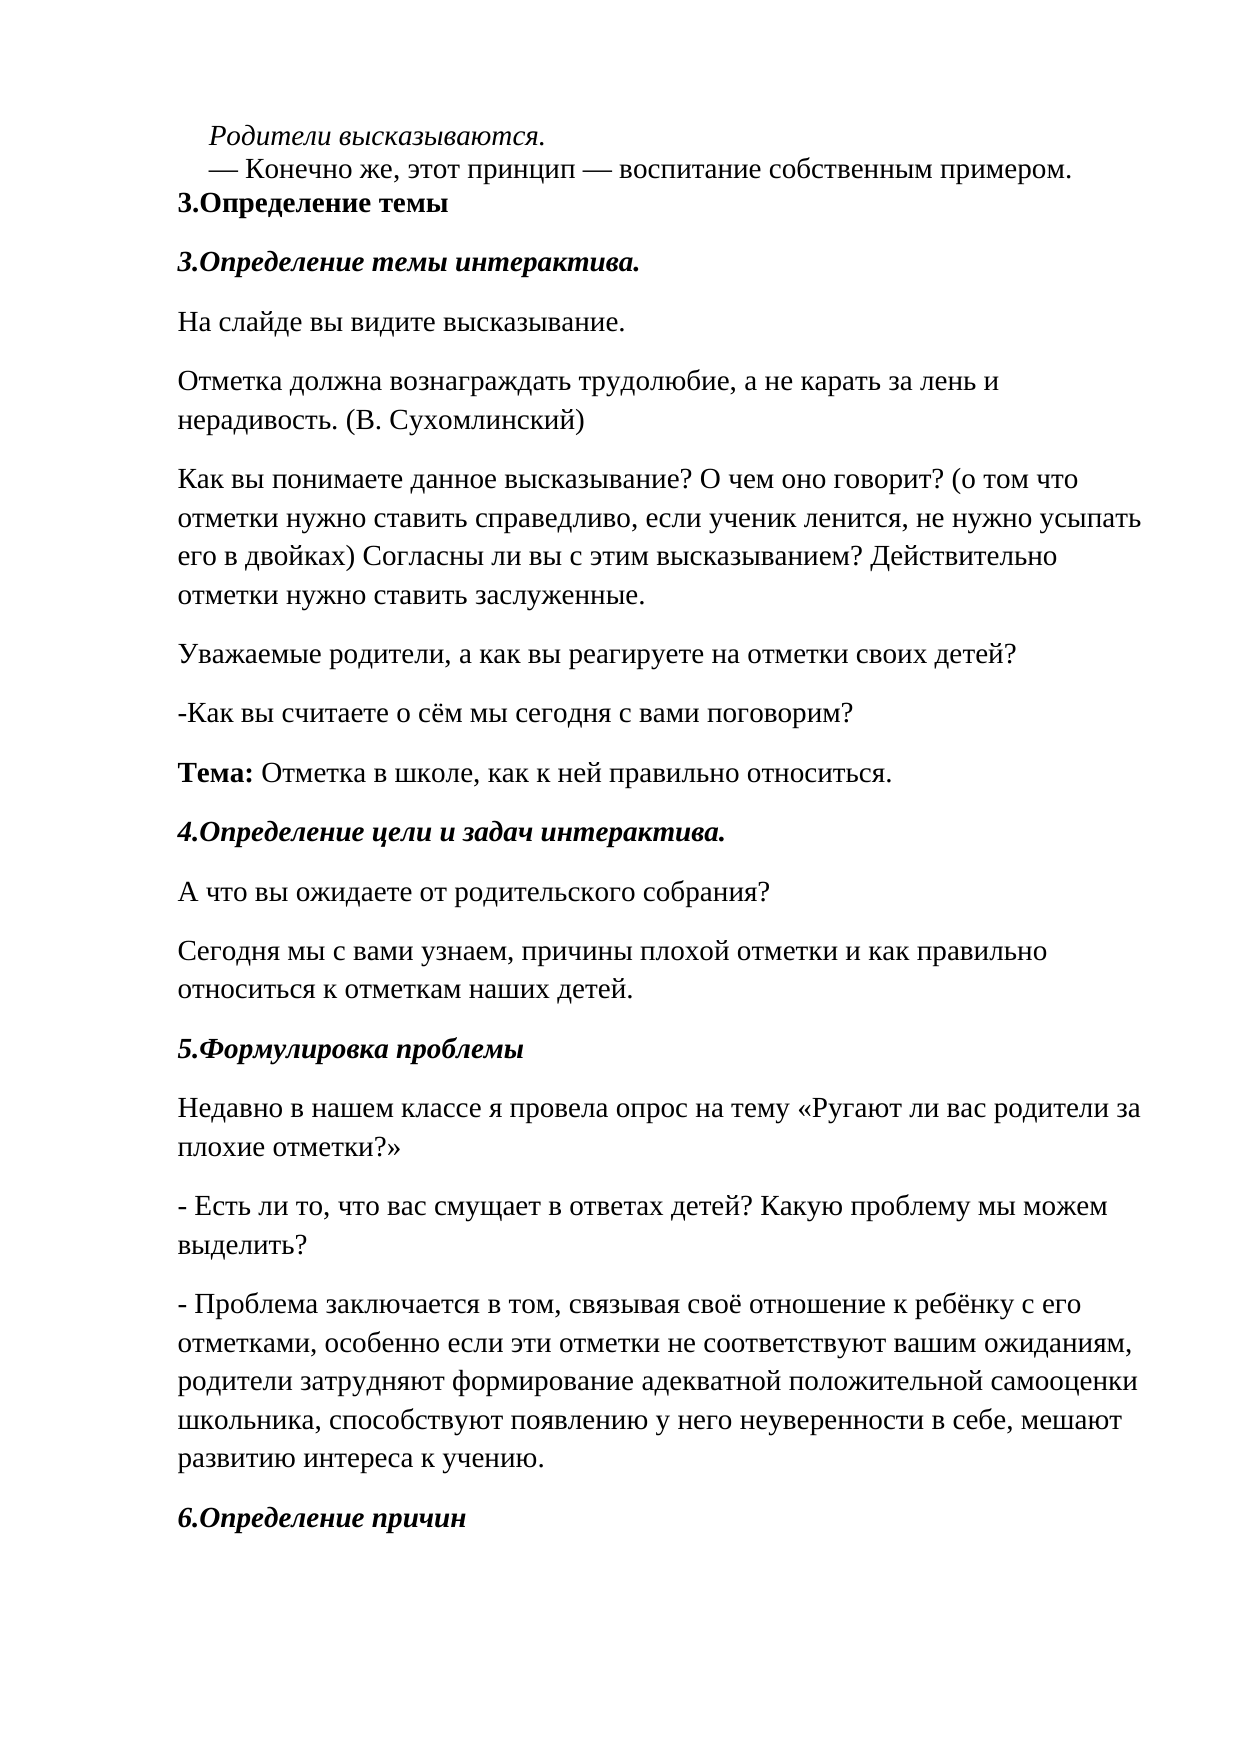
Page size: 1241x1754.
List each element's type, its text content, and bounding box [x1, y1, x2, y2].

text Тема: Отметка в школе, как к ней правильно относиться. [177, 755, 1152, 788]
text 4.Определение цели и задач интерактива. [177, 814, 1152, 848]
text - Проблема заключается в том, связывая своё отношение к ребёнку с его отметками, особенно если эти отметки не соответствуют вашим ожиданиям, родители затрудняют формирование адекватной положительной самооценки школьника, способствуют появлению у него неуверенности в себе, мешают развитию интереса к учению. [177, 1286, 1152, 1474]
text Как вы понимаете данное высказывание? О чем оно говорит? (о том что отметки нужно ставить справедливо, если ученик ленится, не нужно усыпать его в двойках) Согласны ли вы с этим высказыванием? Действительно отметки нужно ставить заслуженные. [177, 461, 1152, 610]
text На слайде вы видите высказывание. [177, 304, 1152, 337]
text 3.Определение темы интерактива. [177, 244, 1152, 278]
text 3.Определение темы [177, 185, 1152, 219]
text Недавно в нашем классе я провела опрос на тему «Ругают ли вас родители за плохие отметки?» [177, 1090, 1152, 1162]
text - Есть ли то, что вас смущает в ответах детей? Какую проблему мы можем выделить? [177, 1188, 1152, 1260]
text Родители высказываются. [177, 118, 1152, 152]
text Отметка должна вознаграждать трудолюбие, а не карать за лень и нерадивость. (В. Сухомлинский) [177, 363, 1152, 435]
text 5.Формулировка проблемы [177, 1031, 1152, 1064]
text 6.Определение причин [177, 1500, 1152, 1533]
text А что вы ожидаете от родительского собрания? [177, 874, 1152, 907]
text -Как вы считаете о сём мы сегодня с вами поговорим? [177, 696, 1152, 729]
text Уважаемые родители, а как вы реагируете на отметки своих детей? [177, 636, 1152, 670]
text Сегодня мы с вами узнаем, причины плохой отметки и как правильно относиться к отметкам наших детей. [177, 933, 1152, 1005]
text — Конечно же, этот принцип — воспитание собственным примером. [177, 152, 1152, 185]
